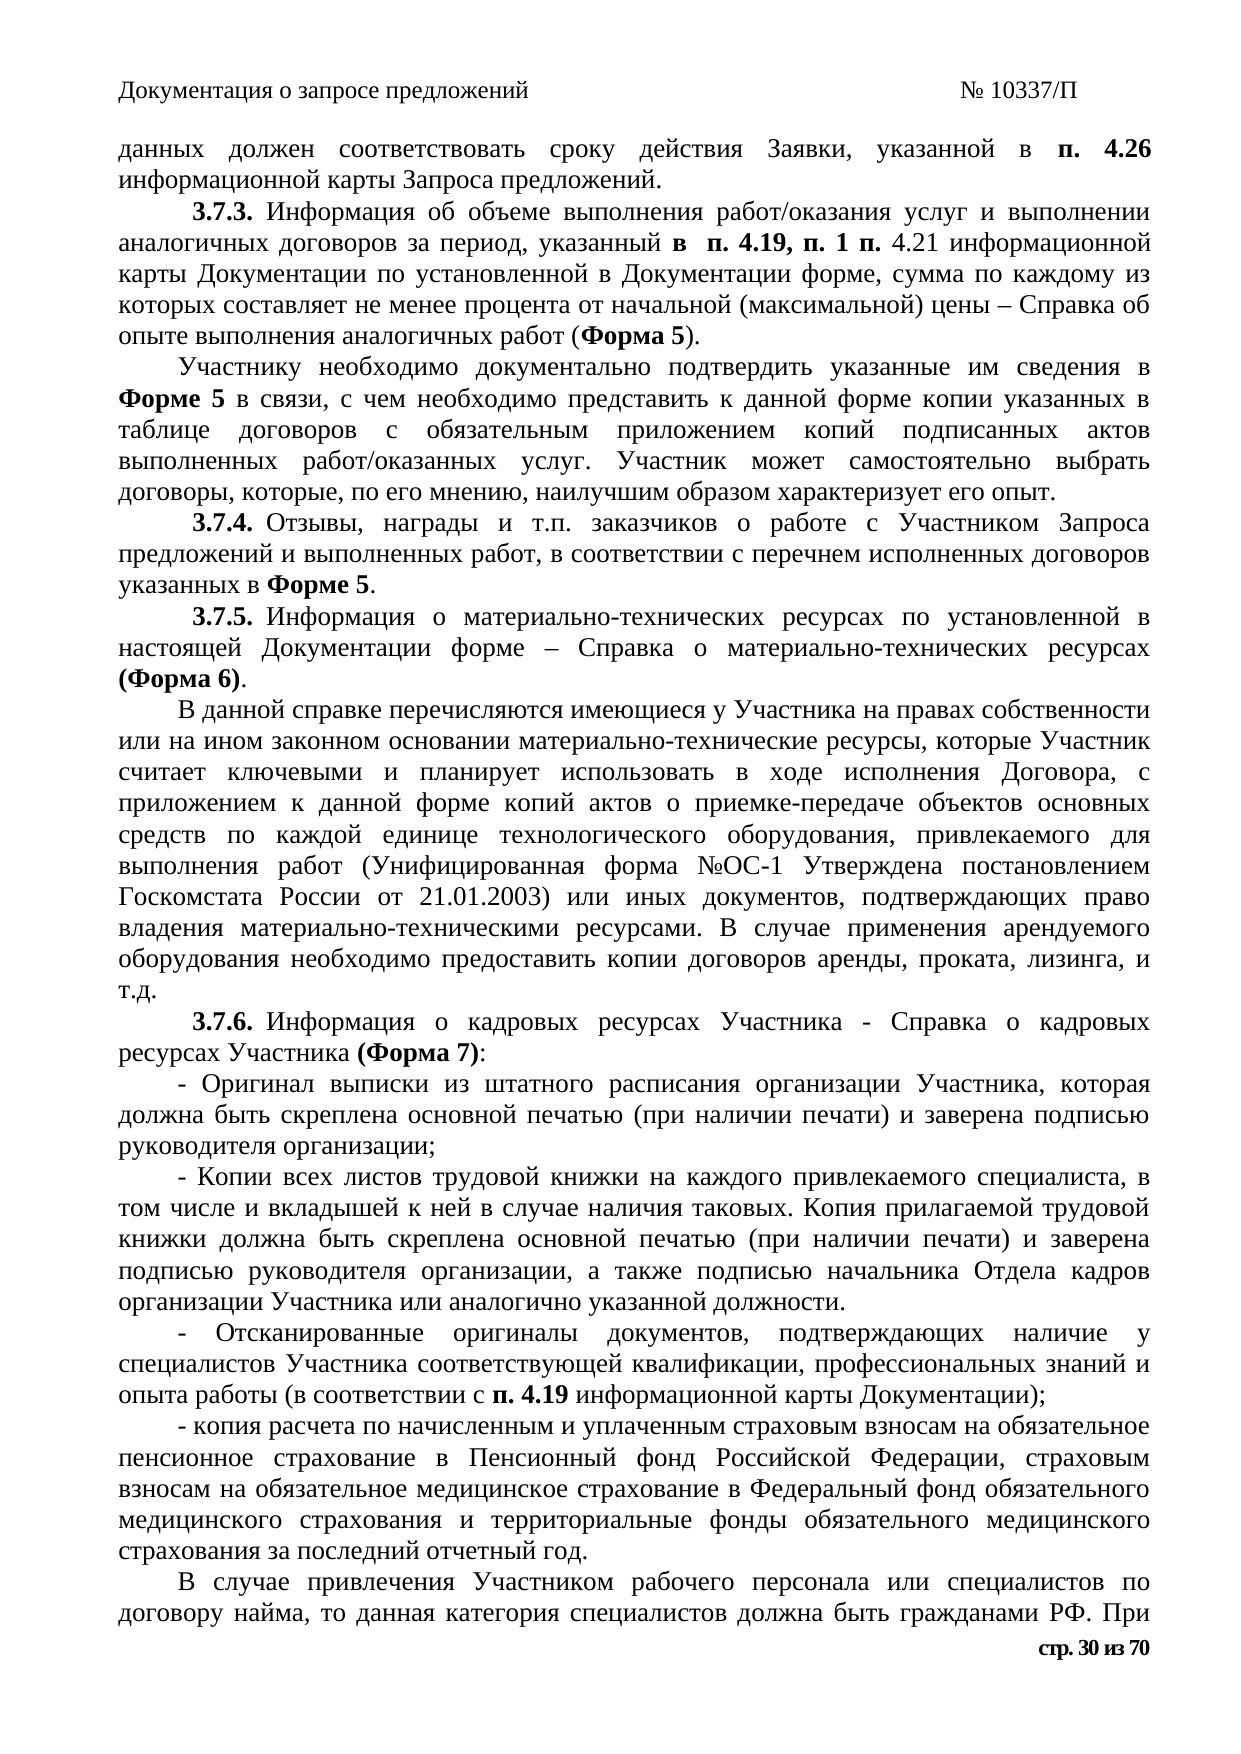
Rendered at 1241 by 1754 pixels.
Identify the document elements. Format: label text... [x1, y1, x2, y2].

list - Отсканированные оригиналы документов, подтверждающих наличие у специалистов Участника соответствующей квалификации, профессиональных знаний и опыта работы (в соответствии с п. 4.19 информационной карты Документации); [118, 1316, 1152, 1409]
text Отзывы, награды и т.п. заказчиков о работе с Участником Запроса предложений и выполненных работ, в соответствии с перечнем исполненных договоров указанных в Форме 5. [118, 506, 1152, 600]
text Информация об объеме выполнения работ/оказания услуг и выполнении аналогичных договоров за период, указанный в п. 4.19, п. 1 п. 4.21 информационной карты Документации по установленной в Документации форме, сумма по каждому из которых составляет не менее процента от начальной (максимальной) цены – Справка об опыте выполнения аналогичных работ (Форма 5). [118, 195, 1152, 351]
text Информация о кадровых ресурсах Участника - Справка о кадровых ресурсах Участника (Форма 7): [118, 1004, 1152, 1067]
list - Оригинал выписки из штатного расписания организации Участника, которая должна быть скреплена основной печатью (при наличии печати) и заверена подписью руководителя организации; [118, 1067, 1152, 1160]
text Информация о материально-технических ресурсах по установленной в настоящей Документации форме – Справка о материально-технических ресурсах (Форма 6). [118, 600, 1152, 693]
list - копия расчета по начисленным и уплаченным страховым взносам на обязательное пенсионное страхование в Пенсионный фонд Российской Федерации, страховым взносам на обязательное медицинское страхование в Федеральный фонд обязательного медицинского страхования и территориальные фонды обязательного медицинского страхования за последний отчетный год. [118, 1409, 1152, 1565]
list - Копии всех листов трудовой книжки на каждого привлекаемого специалиста, в том числе и вкладышей к ней в случае наличия таковых. Копия прилагаемой трудовой книжки должна быть скреплена основной печатью (при наличии печати) и заверена подписью руководителя организации, а также подписью начальника Отдела кадров организации Участника или аналогично указанной должности. [118, 1160, 1152, 1316]
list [118, 1565, 1152, 1627]
list В данной справке перечисляются имеющиеся у Участника на правах собственности или на ином законном основании материально-технические ресурсы, которые Участник считает ключевыми и планирует использовать в ходе исполнения Договора, с приложением к данной форме копий актов о приемке-передаче объектов основных средств по каждой единице технологического оборудования, привлекаемого для выполнения работ (Унифицированная форма №ОС-1 Утверждена постановлением Госкомстата России от 21.01.2003) или иных документов, подтверждающих право владения материально-техническими ресурсами. В случае применения арендуемого оборудования необходимо предоставить копии договоров аренды, проката, лизинга, и т.д. [118, 693, 1152, 1004]
list Участнику необходимо документально подтвердить указанные им сведения в Форме 5 в связи, с чем необходимо представить к данной форме копии указанных в таблице договоров с обязательным приложением копий подписанных актов выполненных работ/оказанных услуг. Участник может самостоятельно выбрать договоры, которые, по его мнению, наилучшим образом характеризует его опыт. [118, 351, 1152, 506]
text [118, 132, 1152, 195]
